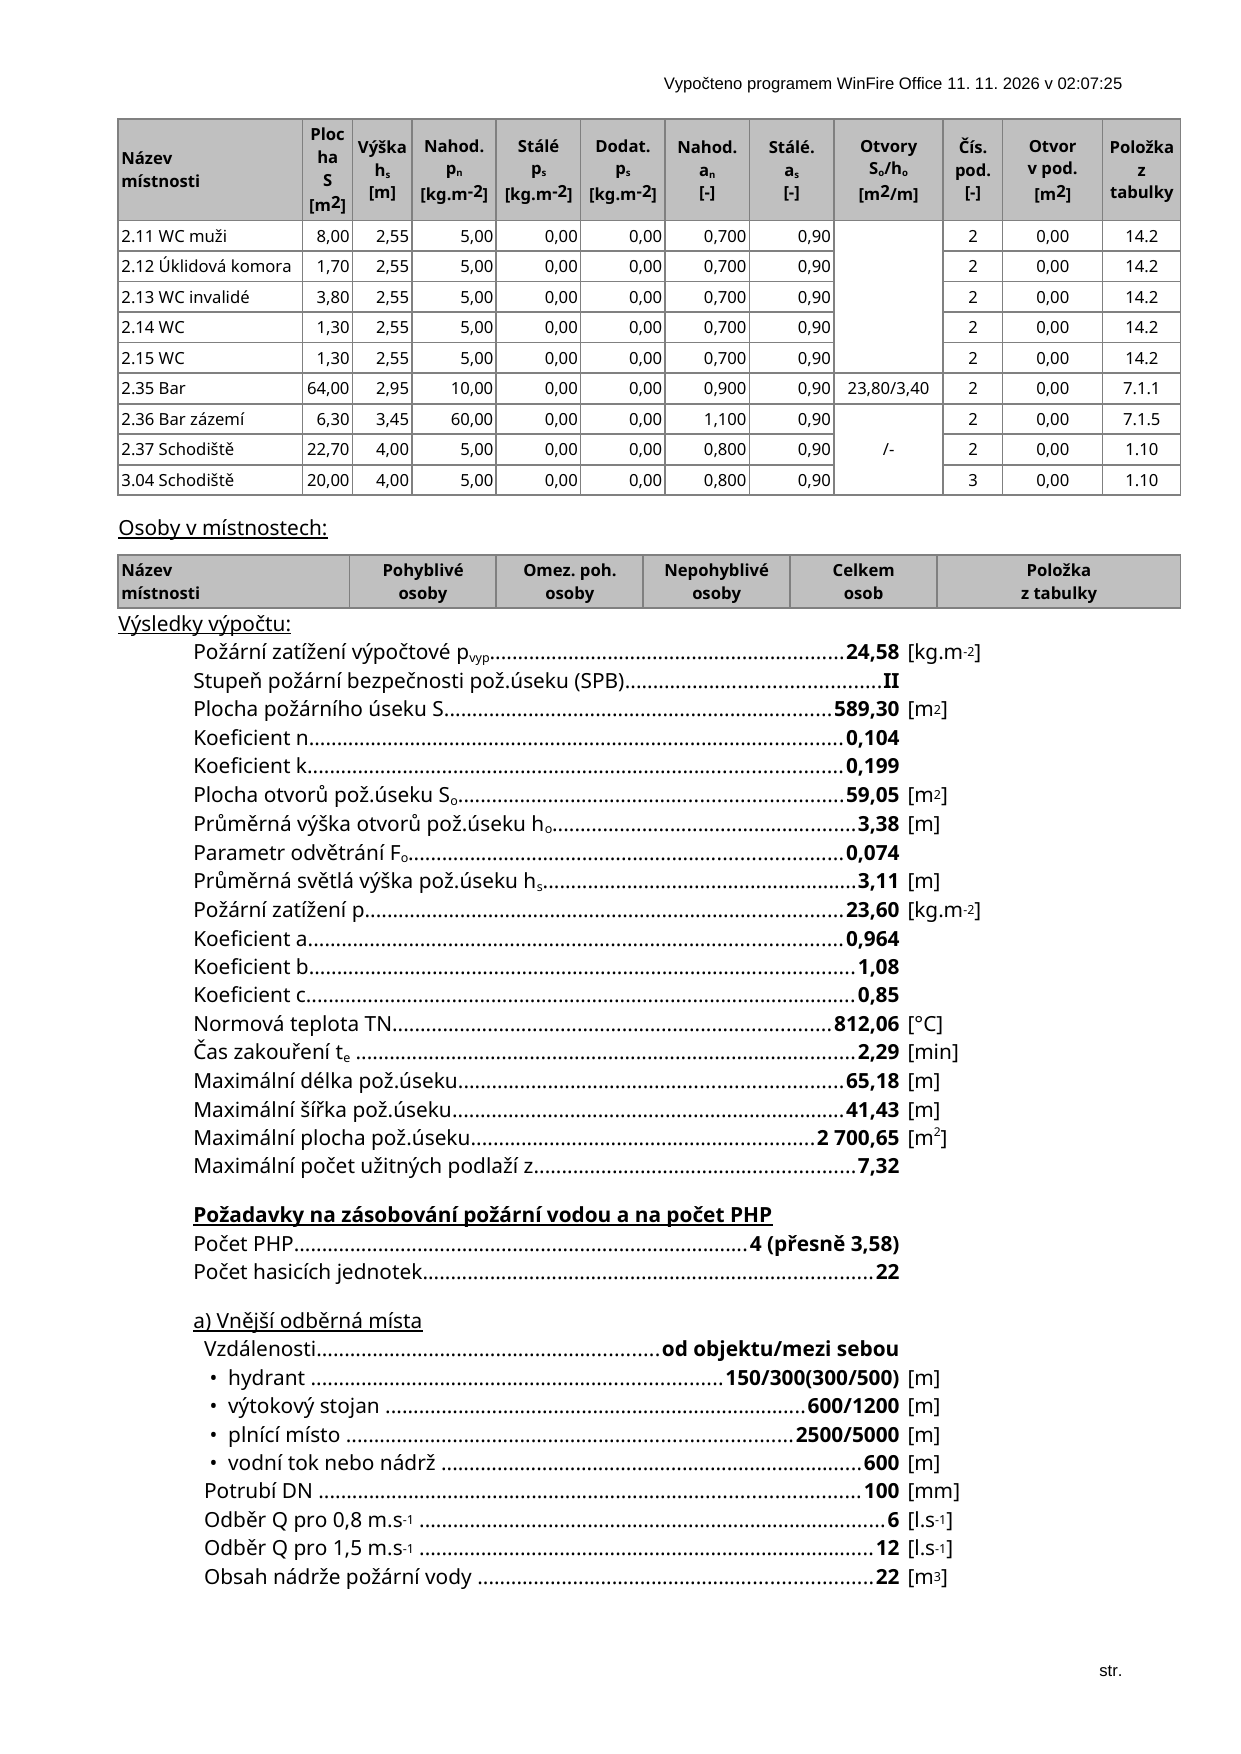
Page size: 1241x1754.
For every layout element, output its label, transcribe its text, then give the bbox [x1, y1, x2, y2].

table_cell 60,00 [413, 405, 495, 433]
table_cell 2,55 [353, 313, 411, 342]
table_header Výška hs [m] [353, 120, 411, 220]
text Koeficient c 0,85 [193, 981, 1122, 1009]
text • výtokový stojan 600/1200 [m] [193, 1391, 1122, 1420]
text Parametr odvětrání Fo 0,074 [193, 838, 1122, 866]
text Maximální délka pož.úseku 65,18 [m] [193, 1066, 1122, 1095]
table_cell 0,900 [666, 374, 749, 403]
text Maximální počet užitných podlaží z 7,32 [193, 1152, 1122, 1180]
table_cell 0,800 [666, 435, 749, 464]
table_cell 2.35 Bar [119, 374, 302, 403]
table_cell 4,00 [353, 435, 411, 464]
table_cell 0,700 [666, 343, 749, 372]
table_header Pohyblivé osoby [350, 556, 495, 607]
text Maximální šířka pož.úseku 41,43 [m] [193, 1095, 1122, 1123]
table_cell 0,90 [750, 252, 833, 281]
text Osoby v místnostech: [118, 513, 1122, 542]
table_cell 5,00 [413, 435, 495, 464]
table_cell 2 [944, 252, 1002, 281]
text Stupeň požární bezpečnosti pož.úseku (SPB) II [193, 666, 1122, 694]
table_cell 2 [944, 374, 1002, 403]
text Požární zatížení výpočtové pvyp 24,58 [kg.m-2] [193, 637, 1122, 666]
table_cell 0,00 [497, 466, 580, 494]
table_cell 0,00 [581, 405, 664, 433]
table_header Nepohyblivé osoby [644, 556, 789, 607]
table_cell 14.2 [1103, 343, 1180, 372]
table_cell 0,00 [581, 252, 664, 281]
text Koeficient a 0,964 [193, 924, 1122, 952]
table_header Celkem osob [791, 556, 936, 607]
table_cell 3,45 [353, 405, 411, 433]
table_cell 3 [944, 466, 1002, 494]
table_cell 0,00 [497, 405, 580, 433]
table_cell 2 [944, 313, 1002, 342]
table_cell 5,00 [413, 343, 495, 372]
text Koeficient k 0,199 [193, 751, 1122, 780]
text Potrubí DN 100 [mm] [193, 1477, 1122, 1505]
text Normová teplota TN 812,06 [°C] [193, 1009, 1122, 1037]
text • hydrant 150/300(300/500) [m] [193, 1363, 1122, 1391]
text a) Vnější odběrná místa [193, 1306, 1122, 1334]
table_header Položka z tabulky [938, 556, 1180, 607]
table_cell 0,00 [581, 466, 664, 494]
table_cell 2,55 [353, 343, 411, 372]
table_cell 2 [944, 343, 1002, 372]
table_header Plocha S [m2] [303, 120, 352, 220]
table_cell 5,00 [413, 466, 495, 494]
text Koeficient n 0,104 [193, 723, 1122, 751]
table_cell 10,00 [413, 374, 495, 403]
table_cell 0,00 [1003, 313, 1102, 342]
table_header Název místnosti [119, 556, 349, 607]
table_cell 2,55 [353, 282, 411, 311]
table_cell 7.1.5 [1103, 405, 1180, 433]
text Koeficient b 1,08 [193, 952, 1122, 981]
table_cell 0,00 [581, 343, 664, 372]
text • plnící místo 2500/5000 [m] [193, 1420, 1122, 1448]
table_cell 0,90 [750, 435, 833, 464]
table_cell 2 [944, 282, 1002, 311]
table_header Čís. pod. [-] [944, 120, 1002, 220]
table_cell 2 [944, 405, 1002, 433]
table_header Nahod. an [-] [666, 120, 749, 220]
table_cell 0,90 [750, 405, 833, 433]
table_cell 0,800 [666, 466, 749, 494]
text Obsah nádrže požární vody 22 [m3] [193, 1562, 1122, 1590]
table_cell 2,95 [353, 374, 411, 403]
text Průměrná výška otvorů pož.úseku ho 3,38 [m] [193, 809, 1122, 838]
table_cell 0,00 [1003, 466, 1102, 494]
table_cell 0,00 [581, 435, 664, 464]
table_header Položka z tabulky [1103, 120, 1180, 220]
table_cell 0,90 [750, 282, 833, 311]
table_cell 0,00 [1003, 405, 1102, 433]
table_cell 0,00 [581, 374, 664, 403]
table_cell 1.10 [1103, 466, 1180, 494]
table_cell 0,90 [750, 343, 833, 372]
table_cell 0,700 [666, 313, 749, 342]
table_cell 2.11 WC muži [119, 221, 302, 250]
text Počet hasicích jednotek 22 [193, 1257, 1122, 1286]
text Plocha otvorů pož.úseku So 59,05 [m2] [193, 780, 1122, 809]
text • vodní tok nebo nádrž 600 [m] [193, 1448, 1122, 1477]
table_cell 0,00 [497, 313, 580, 342]
table_cell 0,00 [581, 221, 664, 250]
table_cell 0,700 [666, 282, 749, 311]
table_cell 0,00 [1003, 221, 1102, 250]
text Průměrná světlá výška pož.úseku hs 3,11 [m] [193, 866, 1122, 895]
text Požadavky na zásobování požární vodou a na počet PHP [193, 1200, 1122, 1229]
table_header Stálé. as [-] [750, 120, 833, 220]
text Požární zatížení p 23,60 [kg.m-2] [193, 895, 1122, 924]
table_cell 0,00 [581, 282, 664, 311]
table_header Otvory So/ho [m2/m] [835, 120, 942, 220]
table_cell 0,00 [1003, 343, 1102, 372]
table_cell 0,700 [666, 252, 749, 281]
table_cell 5,00 [413, 282, 495, 311]
table_cell 2,55 [353, 221, 411, 250]
table_cell 14.2 [1103, 252, 1180, 281]
table_cell 7.1.1 [1103, 374, 1180, 403]
table_cell 5,00 [413, 221, 495, 250]
table_cell 4,00 [353, 466, 411, 494]
table_cell 3.04 Schodiště [119, 466, 302, 494]
table_header Omez. poh. osoby [497, 556, 642, 607]
text Vzdálenosti od objektu/mezi sebou [193, 1334, 1122, 1363]
table_cell 0,00 [497, 282, 580, 311]
table_cell 64,00 [303, 374, 352, 403]
table_cell 14.2 [1103, 313, 1180, 342]
table_cell 0,00 [497, 374, 580, 403]
table_cell 2.12 Úklidová komora [119, 252, 302, 281]
table_header Dodat. ps [kg.m-2] [581, 120, 664, 220]
table_header Otvor v pod. [m2] [1003, 120, 1102, 220]
table_cell 3,80 [303, 282, 352, 311]
table_cell 0,90 [750, 221, 833, 250]
table_cell 0,00 [497, 435, 580, 464]
table_header Stálé ps [kg.m-2] [497, 120, 580, 220]
text Maximální plocha pož.úseku 2 700,65 [m2] [193, 1123, 1122, 1152]
text Odběr Q pro 0,8 m.s-1 6 [l.s-1] [193, 1505, 1122, 1533]
table_cell 1,30 [303, 343, 352, 372]
text Čas zakouření te 2,29 [min] [193, 1037, 1122, 1066]
table_cell 1.10 [1103, 435, 1180, 464]
table_header Nahod. pn [kg.m-2] [413, 120, 495, 220]
table_cell 2.37 Schodiště [119, 435, 302, 464]
table_cell 2 [944, 221, 1002, 250]
text Plocha požárního úseku S 589,30 [m2] [193, 694, 1122, 723]
table_cell 8,00 [303, 221, 352, 250]
table_cell 14.2 [1103, 221, 1180, 250]
table_cell 0,700 [666, 221, 749, 250]
text Výsledky výpočtu: [118, 609, 1122, 637]
table_cell 0,00 [1003, 252, 1102, 281]
table_cell 0,00 [581, 313, 664, 342]
table_header Název místnosti [119, 120, 302, 220]
table_cell 6,30 [303, 405, 352, 433]
table_cell 0,90 [750, 466, 833, 494]
text Počet PHP 4 (přesně 3,58) [193, 1229, 1122, 1257]
table_cell 1,100 [666, 405, 749, 433]
table_cell 0,00 [497, 343, 580, 372]
table_cell 5,00 [413, 313, 495, 342]
table_cell 14.2 [1103, 282, 1180, 311]
table_cell 0,00 [1003, 435, 1102, 464]
table_cell 0,90 [750, 374, 833, 403]
table_cell 23,80/3,40 [835, 374, 942, 403]
table_cell 2.15 WC [119, 343, 302, 372]
table_cell 5,00 [413, 252, 495, 281]
text Odběr Q pro 1,5 m.s-1 12 [l.s-1] [193, 1533, 1122, 1562]
table_cell 20,00 [303, 466, 352, 494]
table_cell 0,00 [497, 221, 580, 250]
table_cell 2.14 WC [119, 313, 302, 342]
table_cell 2,55 [353, 252, 411, 281]
table_cell 0,00 [1003, 282, 1102, 311]
table_cell 0,00 [497, 252, 580, 281]
table_cell /- [835, 405, 942, 494]
table_cell 22,70 [303, 435, 352, 464]
table_cell 0,90 [750, 313, 833, 342]
table_cell 2.13 WC invalidé [119, 282, 302, 311]
table_cell 1,70 [303, 252, 352, 281]
table_cell 1,30 [303, 313, 352, 342]
table_cell 2 [944, 435, 1002, 464]
table_cell 2.36 Bar zázemí [119, 405, 302, 433]
table_cell 0,00 [1003, 374, 1102, 403]
